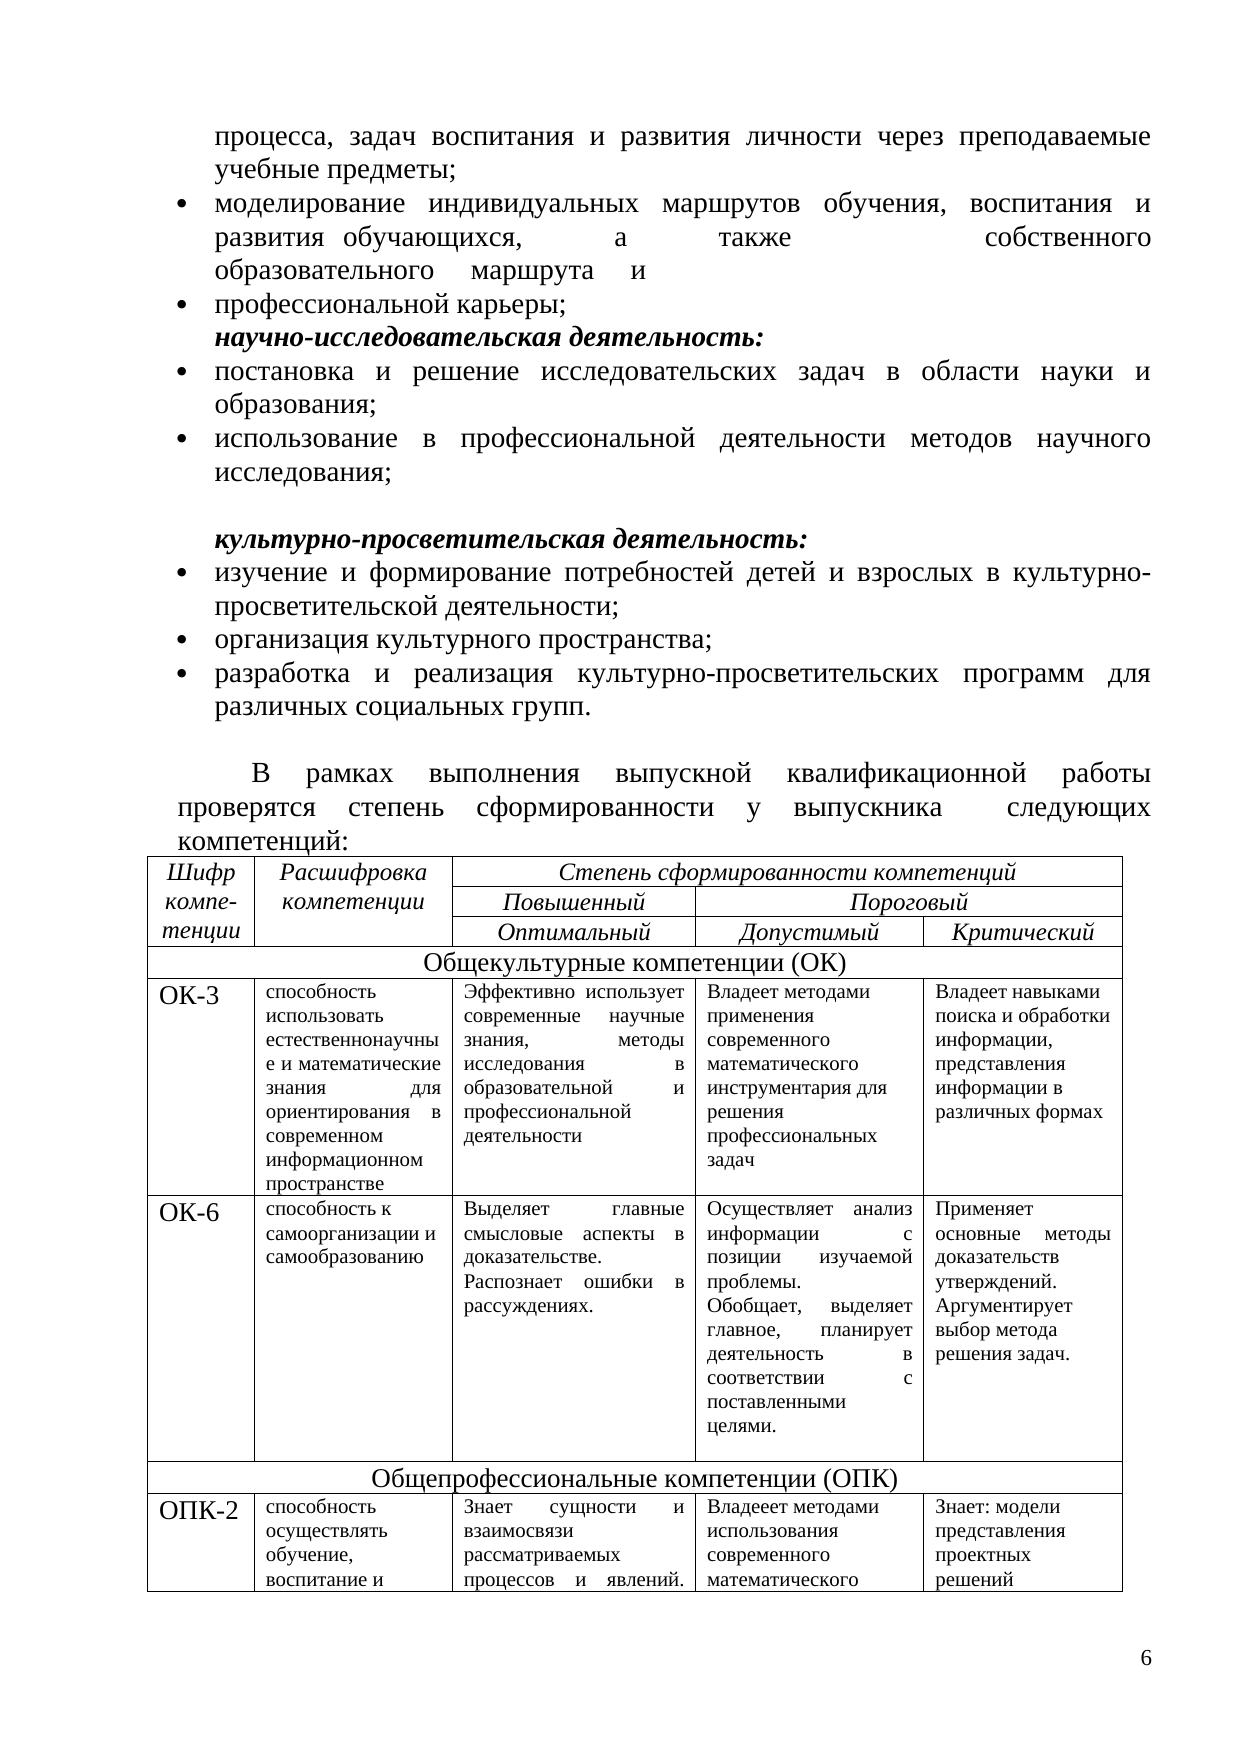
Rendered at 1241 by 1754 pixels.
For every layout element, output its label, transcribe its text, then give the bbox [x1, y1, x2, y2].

list организация культурного пространства; [177, 621, 1152, 655]
table_cell Критический [924, 917, 1122, 946]
table_cell Применяет основные методы доказательств утверждений. Аргументирует выбор метода решения задач. [924, 1196, 1122, 1461]
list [177, 118, 1152, 185]
list профессиональной карьеры; [177, 286, 1152, 319]
table_cell Повышенный [453, 887, 695, 916]
table_cell Осуществляет анализ информации с позиции изучаемой проблемы. Обобщает, выделяет главное, планирует деятельность в соответствии с поставленными целями. [696, 1196, 923, 1461]
table_cell Оптимальный [453, 917, 695, 946]
table_cell Пороговый [696, 887, 1122, 916]
table_header Расшифровка компетенции [255, 857, 452, 946]
table_cell Владеет методами применения современного математического инструментария для решения профессиональных задач [696, 979, 923, 1195]
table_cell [696, 1494, 923, 1591]
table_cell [924, 1494, 1122, 1591]
table_cell Общепрофессиональные компетенции (ОПК) [148, 1462, 1122, 1493]
table_cell Общекультурные компетенции (ОК) [148, 947, 1122, 978]
table_header Шифр компе-тенции [148, 857, 254, 946]
list постановка и решение исследовательских задач в области науки и образования; [177, 353, 1152, 420]
table_cell Допустимый [696, 917, 923, 946]
text В рамках выполнения выпускной квалификационной работы проверятся степень сформированности у выпускника следующих компетенций: [177, 756, 1152, 856]
table_cell Эффективно использует современные научные знания, методы исследования в образовательной и профессиональной деятельности [453, 979, 695, 1195]
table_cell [255, 1494, 452, 1591]
table_cell ОПК-2 [148, 1494, 254, 1591]
table_cell Выделяет главные смысловые аспекты в доказательстве. Распознает ошибки в рассуждениях. [453, 1196, 695, 1461]
table_cell ОК-6 [148, 1196, 254, 1461]
table_cell способность к самоорганизации и самообразованию [255, 1196, 452, 1461]
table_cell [453, 1494, 695, 1591]
text научно-исследовательская деятельность: [214, 319, 1152, 353]
list разработка и реализация культурно-просветительских программ для различных социальных групп. [177, 655, 1152, 722]
table_cell способность использовать естественнонаучные и математические знания для ориентирования в современном информационном пространстве [255, 979, 452, 1195]
list изучение и формирование потребностей детей и взрослых в культурно-просветительской деятельности; [177, 554, 1152, 621]
text культурно-просветительская деятельность: [214, 521, 1152, 554]
table_header Степень сформированности компетенций [453, 857, 1122, 886]
list использование в профессиональной деятельности методов научного исследования; [177, 420, 1152, 487]
table_cell Владеет навыками поиска и обработки информации, представления информации в различных формах [924, 979, 1122, 1195]
list моделирование индивидуальных маршрутов обучения, воспитания и развития обучающихся, а также собственного образовательного маршрута и [177, 185, 1152, 286]
table_cell ОК-3 [148, 979, 254, 1195]
